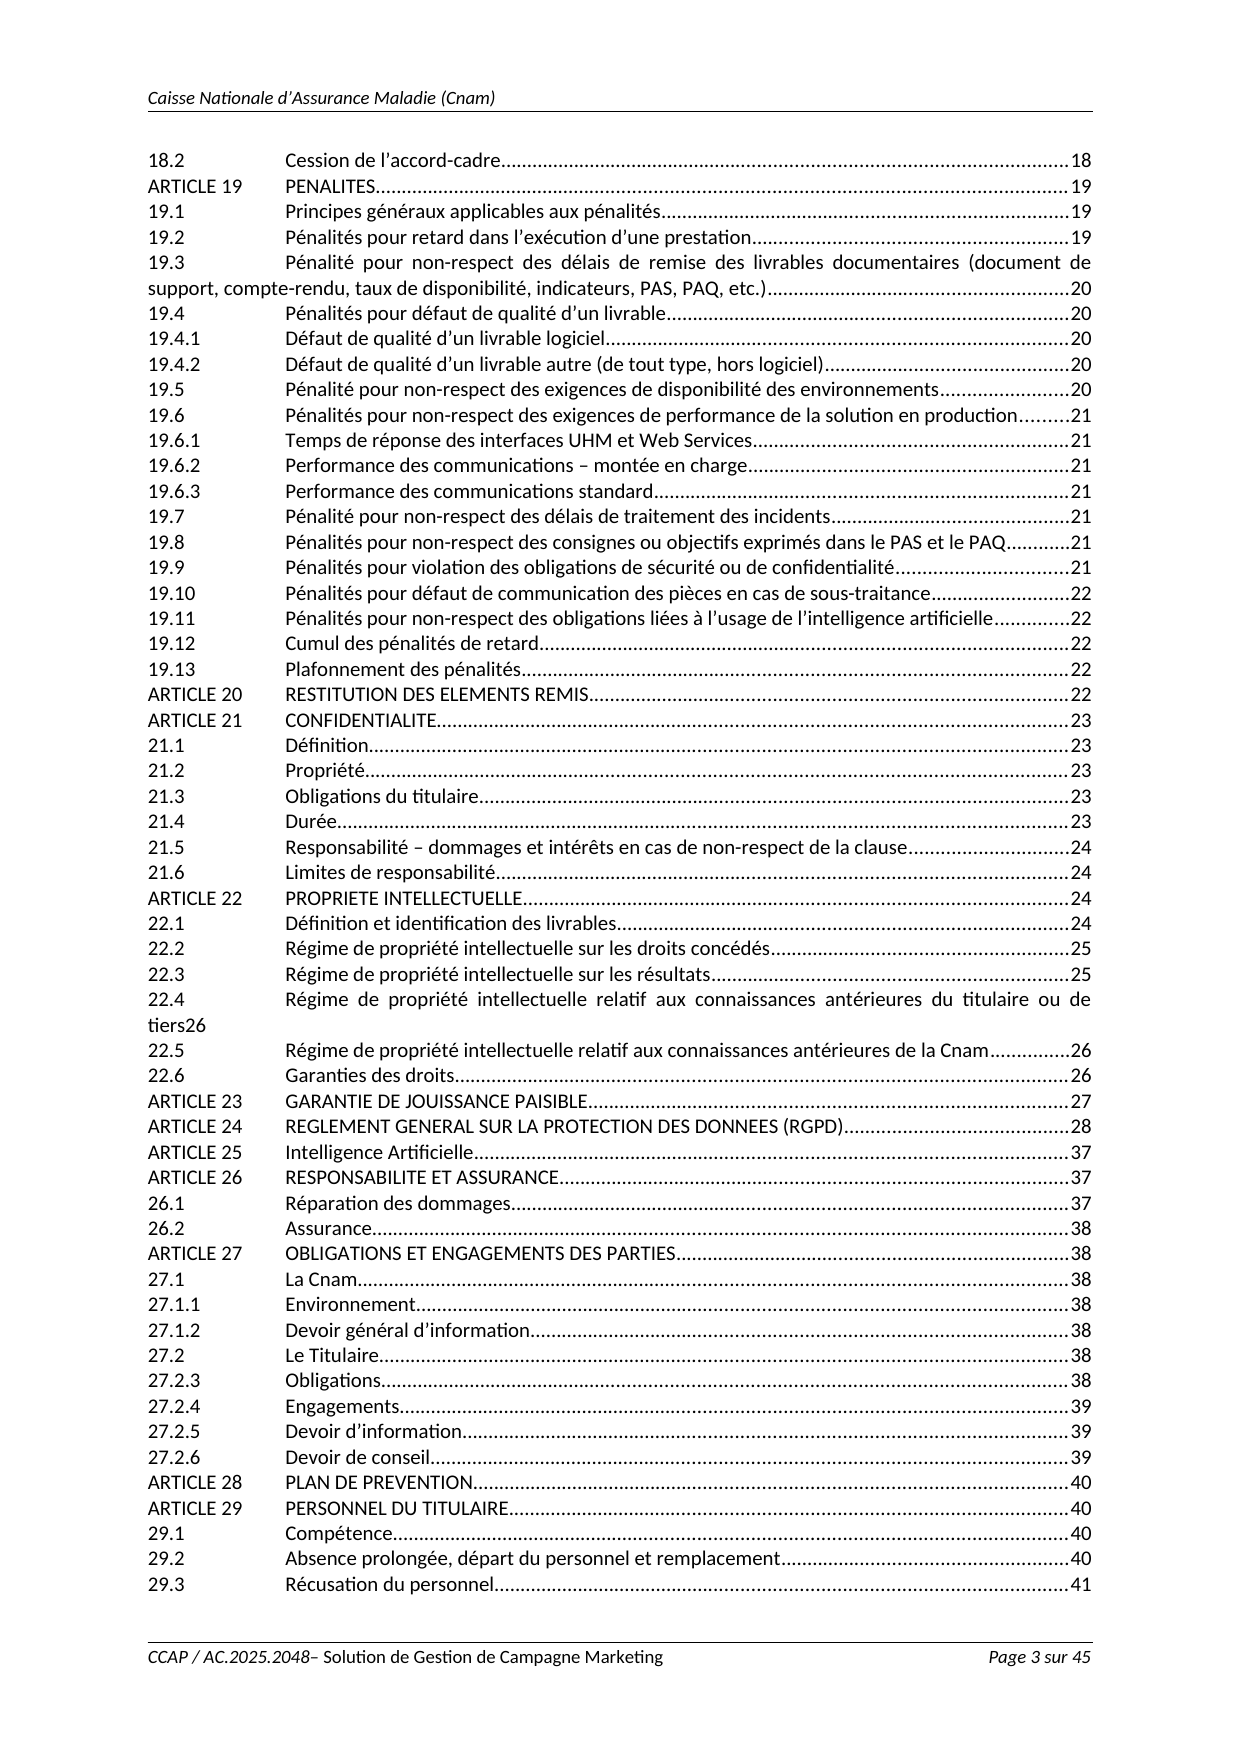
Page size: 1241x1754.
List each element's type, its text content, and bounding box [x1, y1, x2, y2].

text 22.4 Régime de propriété intellectuelle relatif aux connaissances antérieures du titulaire ou de tiers26 [148, 986, 1093, 1037]
text ARTICLE 26 RESPONSABILITE ET ASSURANCE 37 [148, 1164, 1093, 1190]
text 26.1 Réparation des dommages 37 [148, 1190, 1093, 1215]
text 19.4.2 Défaut de qualité d’un livrable autre (de tout type, hors logiciel) 20 [148, 351, 1093, 376]
text 19.6 Pénalités pour non-respect des exigences de performance de la solution en production 21 [148, 402, 1093, 427]
text 19.6.2 Performance des communications – montée en charge 21 [148, 453, 1093, 478]
text ARTICLE 27 OBLIGATIONS ET ENGAGEMENTS DES PARTIES 38 [148, 1241, 1093, 1266]
text ARTICLE 23 GARANTIE DE JOUISSANCE PAISIBLE 27 [148, 1088, 1093, 1113]
text 29.3 Récusation du personnel 41 [148, 1571, 1093, 1596]
text 19.6.1 Temps de réponse des interfaces UHM et Web Services 21 [148, 427, 1093, 453]
text 19.5 Pénalité pour non-respect des exigences de disponibilité des environnements 20 [148, 376, 1093, 402]
text 29.2 Absence prolongée, départ du personnel et remplacement 40 [148, 1546, 1093, 1571]
text 27.2.6 Devoir de conseil 39 [148, 1444, 1093, 1469]
text 19.13 Plafonnement des pénalités 22 [148, 656, 1093, 681]
text 27.2 Le Titulaire 38 [148, 1342, 1093, 1368]
text 21.5 Responsabilité – dommages et intérêts en cas de non-respect de la clause 24 [148, 834, 1093, 859]
text ARTICLE 22 PROPRIETE INTELLECTUELLE 24 [148, 885, 1093, 910]
text 27.2.5 Devoir d’information 39 [148, 1418, 1093, 1444]
text 22.3 Régime de propriété intellectuelle sur les résultats 25 [148, 961, 1093, 986]
text 21.1 Définition 23 [148, 732, 1093, 758]
text 27.1.1 Environnement 38 [148, 1291, 1093, 1317]
text ARTICLE 24 REGLEMENT GENERAL SUR LA PROTECTION DES DONNEES (RGPD) 28 [148, 1113, 1093, 1139]
text 21.6 Limites de responsabilité 24 [148, 859, 1093, 885]
text 27.1.2 Devoir général d’information 38 [148, 1317, 1093, 1342]
text 19.2 Pénalités pour retard dans l’exécution d’une prestation 19 [148, 224, 1093, 249]
text 21.2 Propriété 23 [148, 758, 1093, 783]
text 19.4 Pénalités pour défaut de qualité d’un livrable 20 [148, 300, 1093, 326]
text 19.6.3 Performance des communications standard 21 [148, 478, 1093, 503]
text 19.8 Pénalités pour non-respect des consignes ou objectifs exprimés dans le PAS et le PAQ 21 [148, 529, 1093, 554]
text 22.2 Régime de propriété intellectuelle sur les droits concédés 25 [148, 936, 1093, 961]
text 22.5 Régime de propriété intellectuelle relatif aux connaissances antérieures de la Cnam 26 [148, 1037, 1093, 1063]
text 22.6 Garanties des droits 26 [148, 1063, 1093, 1088]
text 19.10 Pénalités pour défaut de communication des pièces en cas de sous-traitance 22 [148, 580, 1093, 605]
text ARTICLE 28 PLAN DE PREVENTION 40 [148, 1469, 1093, 1495]
text 19.11 Pénalités pour non-respect des obligations liées à l’usage de l’intelligence artificielle 22 [148, 605, 1093, 631]
text ARTICLE 21 CONFIDENTIALITE 23 [148, 707, 1093, 732]
text 19.9 Pénalités pour violation des obligations de sécurité ou de confidentialité 21 [148, 554, 1093, 580]
text 29.1 Compétence 40 [148, 1520, 1093, 1546]
text 27.1 La Cnam 38 [148, 1266, 1093, 1291]
text ARTICLE 20 RESTITUTION DES ELEMENTS REMIS 22 [148, 681, 1093, 707]
text ARTICLE 25 Intelligence Artificielle 37 [148, 1139, 1093, 1164]
text 19.1 Principes généraux applicables aux pénalités 19 [148, 198, 1093, 224]
text 18.2 Cession de l’accord-cadre 18 [148, 148, 1093, 173]
text 27.2.3 Obligations 38 [148, 1368, 1093, 1393]
text 27.2.4 Engagements 39 [148, 1393, 1093, 1418]
text 21.4 Durée 23 [148, 808, 1093, 834]
text 22.1 Définition et identification des livrables 24 [148, 910, 1093, 936]
text 19.4.1 Défaut de qualité d’un livrable logiciel 20 [148, 326, 1093, 351]
text 21.3 Obligations du titulaire 23 [148, 783, 1093, 808]
text ARTICLE 29 PERSONNEL DU TITULAIRE 40 [148, 1495, 1093, 1520]
text 19.3 Pénalité pour non-respect des délais de remise des livrables documentaires (document de support, compte-rendu, taux de disponibilité, indicateurs, PAS, PAQ, etc.) 20 [148, 249, 1093, 300]
text 19.12 Cumul des pénalités de retard 22 [148, 631, 1093, 656]
text ARTICLE 19 PENALITES 19 [148, 173, 1093, 198]
text 26.2 Assurance 38 [148, 1215, 1093, 1241]
text 19.7 Pénalité pour non-respect des délais de traitement des incidents 21 [148, 503, 1093, 529]
